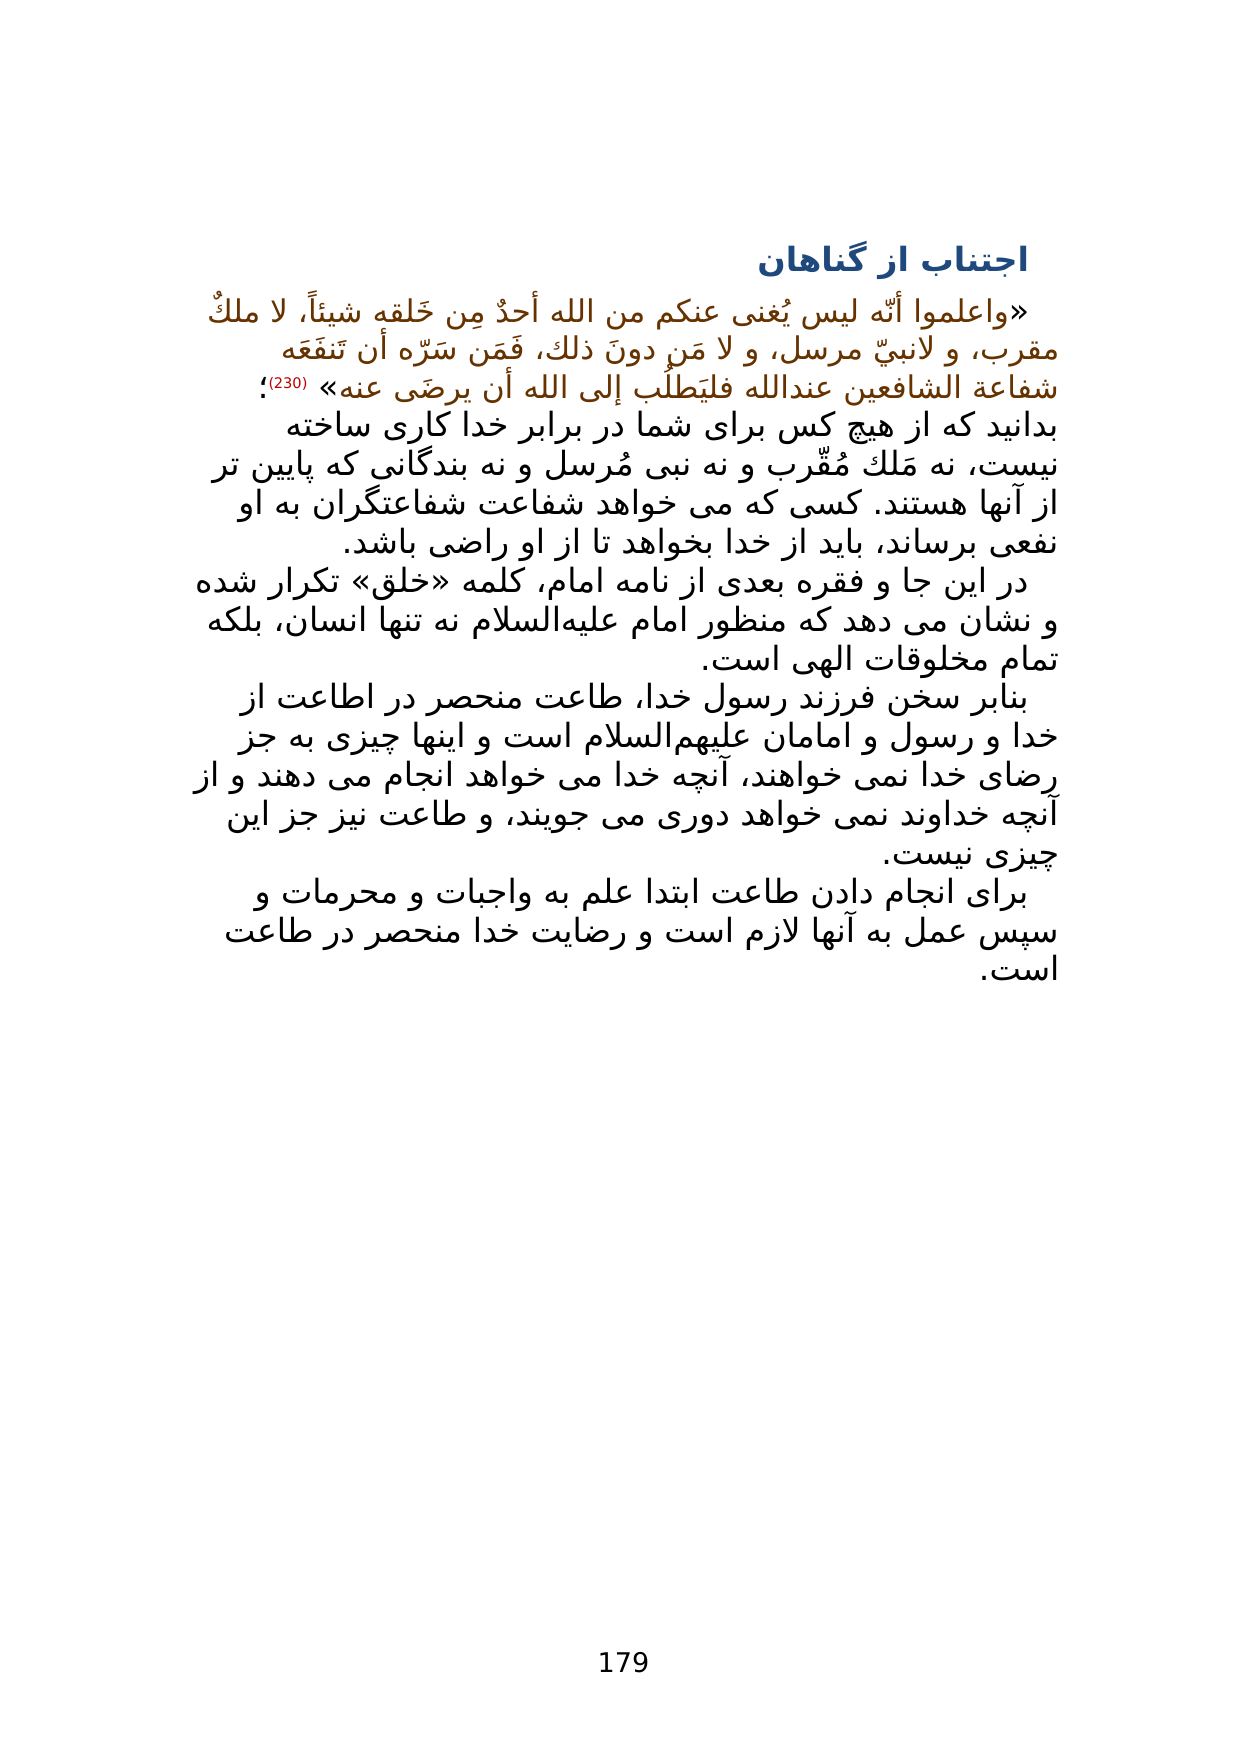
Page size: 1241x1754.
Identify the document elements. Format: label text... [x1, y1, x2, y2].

text براى انجام دادن طاعت ابتدا علم به واجبات و محرمات و سپس عمل به آنها لازم است و رضايت خدا منحصر در طاعت است. [187, 872, 1059, 989]
text در اين جا و فقره بعدى از نامه امام، كلمه «خلق» تكرار شده و نشان مى دهد كه منظور امام عليه‌السلام نه تنها انسان، بلكه تمام مخلوقات الهى است. [187, 561, 1059, 678]
subtitle اجتناب از گناهان [187, 241, 1059, 279]
text «واعلموا أنّه ليس يُغنى عنكم من الله أحدٌ مِن خَلقه شيئاً، لا ملكٌ مقرب، و لانبيّ مرسل، و لا مَن دونَ ذلك، فَمَن سَرّه أن تَنفَعَه شفاعة الشافعين عندالله فليَطلُب إلى الله أن يرضَى عنه» (230)؛ بدانيد كه از هيچ كس براى شما در برابر خدا كارى ساخته نيست، نه مَلك مُقّرب و نه نبى مُرسل و نه بندگانى كه پايين تر از آنها هستند. كسى كه مى خواهد شفاعت شفاعتگران به او نفعى برساند، بايد از خدا بخواهد تا از او راضى باشد. [187, 292, 1059, 561]
text بنابر سخن فرزند رسول خدا، طاعت منحصر در اطاعت از خدا و رسول و امامان عليهم‌السلام است و اينها چيزى به جز رضاى خدا نمى خواهند، آنچه خدا مى خواهد انجام مى دهند و از آنچه خداوند نمى خواهد دورى مى جويند، و طاعت نيز جز اين چيزى نيست. [187, 678, 1059, 872]
